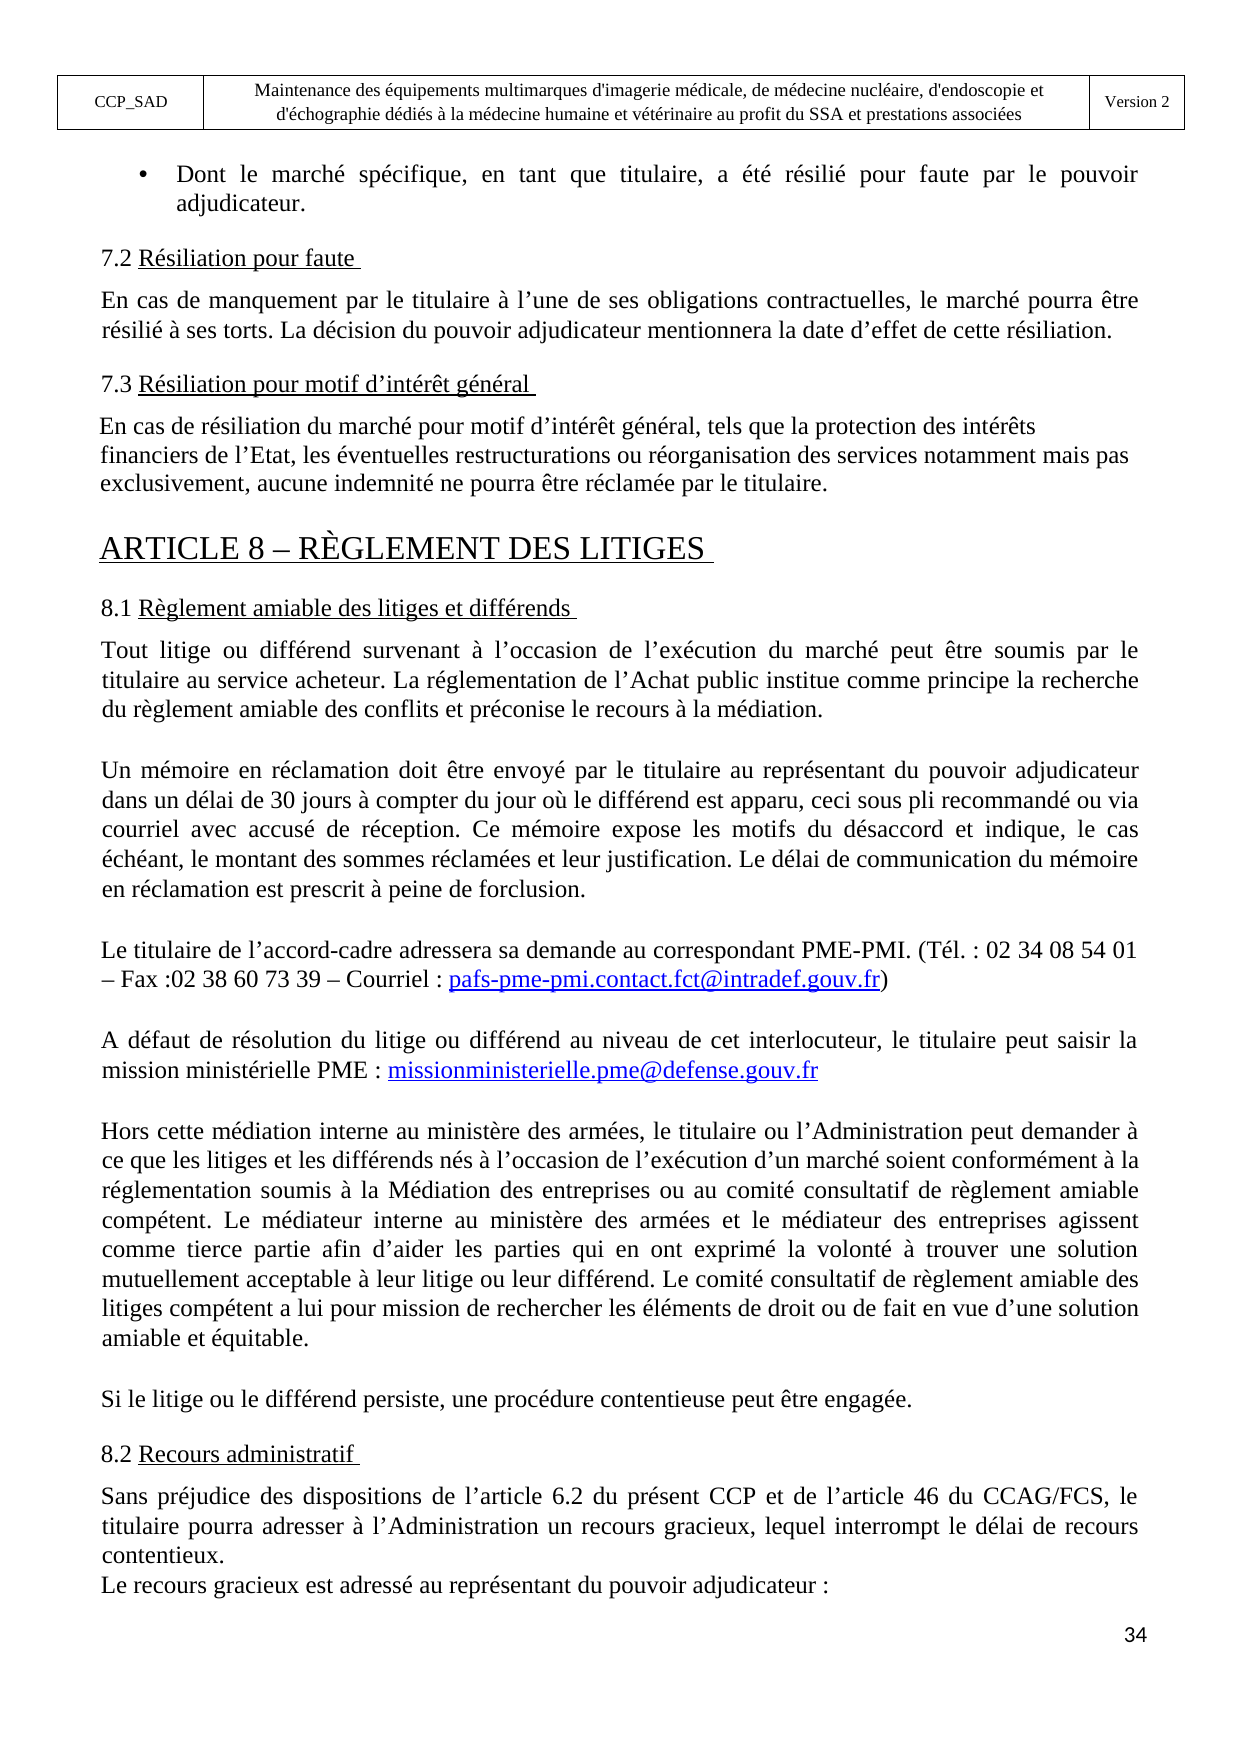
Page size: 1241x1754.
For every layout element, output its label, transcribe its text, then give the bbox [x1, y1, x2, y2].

text Un mémoire en réclamation doit être envoyé par le titulaire au représentant du pouvoir adjudicateur dans un délai de 30 jours à compter du jour où le différend est apparu, ceci sous pli recommandé ou via courriel avec accusé de réception. Ce mémoire expose les motifs du désaccord et indique, le cas échéant, le montant des sommes réclamées et leur justification. Le délai de communication du mémoire en réclamation est prescrit à peine de forclusion. [101, 755, 1140, 902]
text Le titulaire de l’accord-cadre adressera sa demande au correspondant PME-PMI. (Tél. : 02 34 08 54 01 – Fax :02 38 60 73 39 – Courriel : pafs-pme-pmi.contact.fct@intradef.gouv.fr) [101, 935, 1140, 993]
subtitle Recours administratif [101, 1439, 1147, 1467]
subtitle Règlement amiable des litiges et différends [101, 593, 1147, 622]
text En cas de manquement par le titulaire à l’une de ses obligations contractuelles, le marché pourra être résilié à ses torts. La décision du pouvoir adjudicateur mentionnera la date d’effet de cette résiliation. [101, 285, 1140, 343]
text Tout litige ou différend survenant à l’occasion de l’exécution du marché peut être soumis par le titulaire au service acheteur. La réglementation de l’Achat public institue comme principe la recherche du règlement amiable des conflits et préconise le recours à la médiation. [101, 635, 1140, 723]
text Hors cette médiation interne au ministère des armées, le titulaire ou l’Administration peut demander à ce que les litiges et les différends nés à l’occasion de l’exécution d’un marché soient conformément à la réglementation soumis à la Médiation des entreprises ou au comité consultatif de règlement amiable compétent. Le médiateur interne au ministère des armées et le médiateur des entreprises agissent comme tierce partie afin d’aider les parties qui en ont exprimé la volonté à trouver une solution mutuellement acceptable à leur litige ou leur différend. Le comité consultatif de règlement amiable des litiges compétent a lui pour mission de rechercher les éléments de droit ou de fait en vue d’une solution amiable et équitable. [101, 1116, 1140, 1352]
text A défaut de résolution du litige ou différend au niveau de cet interlocuteur, le titulaire peut saisir la mission ministérielle PME : missionministerielle.pme@defense.gouv.fr [101, 1025, 1140, 1084]
text En cas de résiliation du marché pour motif d’intérêt général, tels que la protection des intérêts financiers de l’Etat, les éventuelles restructurations ou réorganisation des services notamment mais pas exclusivement, aucune indemnité ne pourra être réclamée par le titulaire. [99, 412, 1140, 497]
subtitle ARTICLE 8 – RÈGLEMENT DES LITIGES [99, 528, 1140, 567]
text Si le litige ou le différend persiste, une procédure contentieuse peut être engagée. [101, 1384, 1140, 1413]
text Sans préjudice des dispositions de l’article 6.2 du présent CCP et de l’article 46 du CCAG/FCS, le titulaire pourra adresser à l’Administration un recours gracieux, lequel interrompt le délai de recours contentieux. [101, 1481, 1140, 1569]
subtitle Résiliation pour motif d’intérêt général [101, 369, 1147, 398]
list Dont le marché spécifique, en tant que titulaire, a été résilié pour faute par le pouvoir adjudicateur. [138, 158, 1140, 217]
subtitle Résiliation pour faute [101, 243, 1147, 272]
text Le recours gracieux est adressé au représentant du pouvoir adjudicateur : [101, 1570, 1140, 1599]
